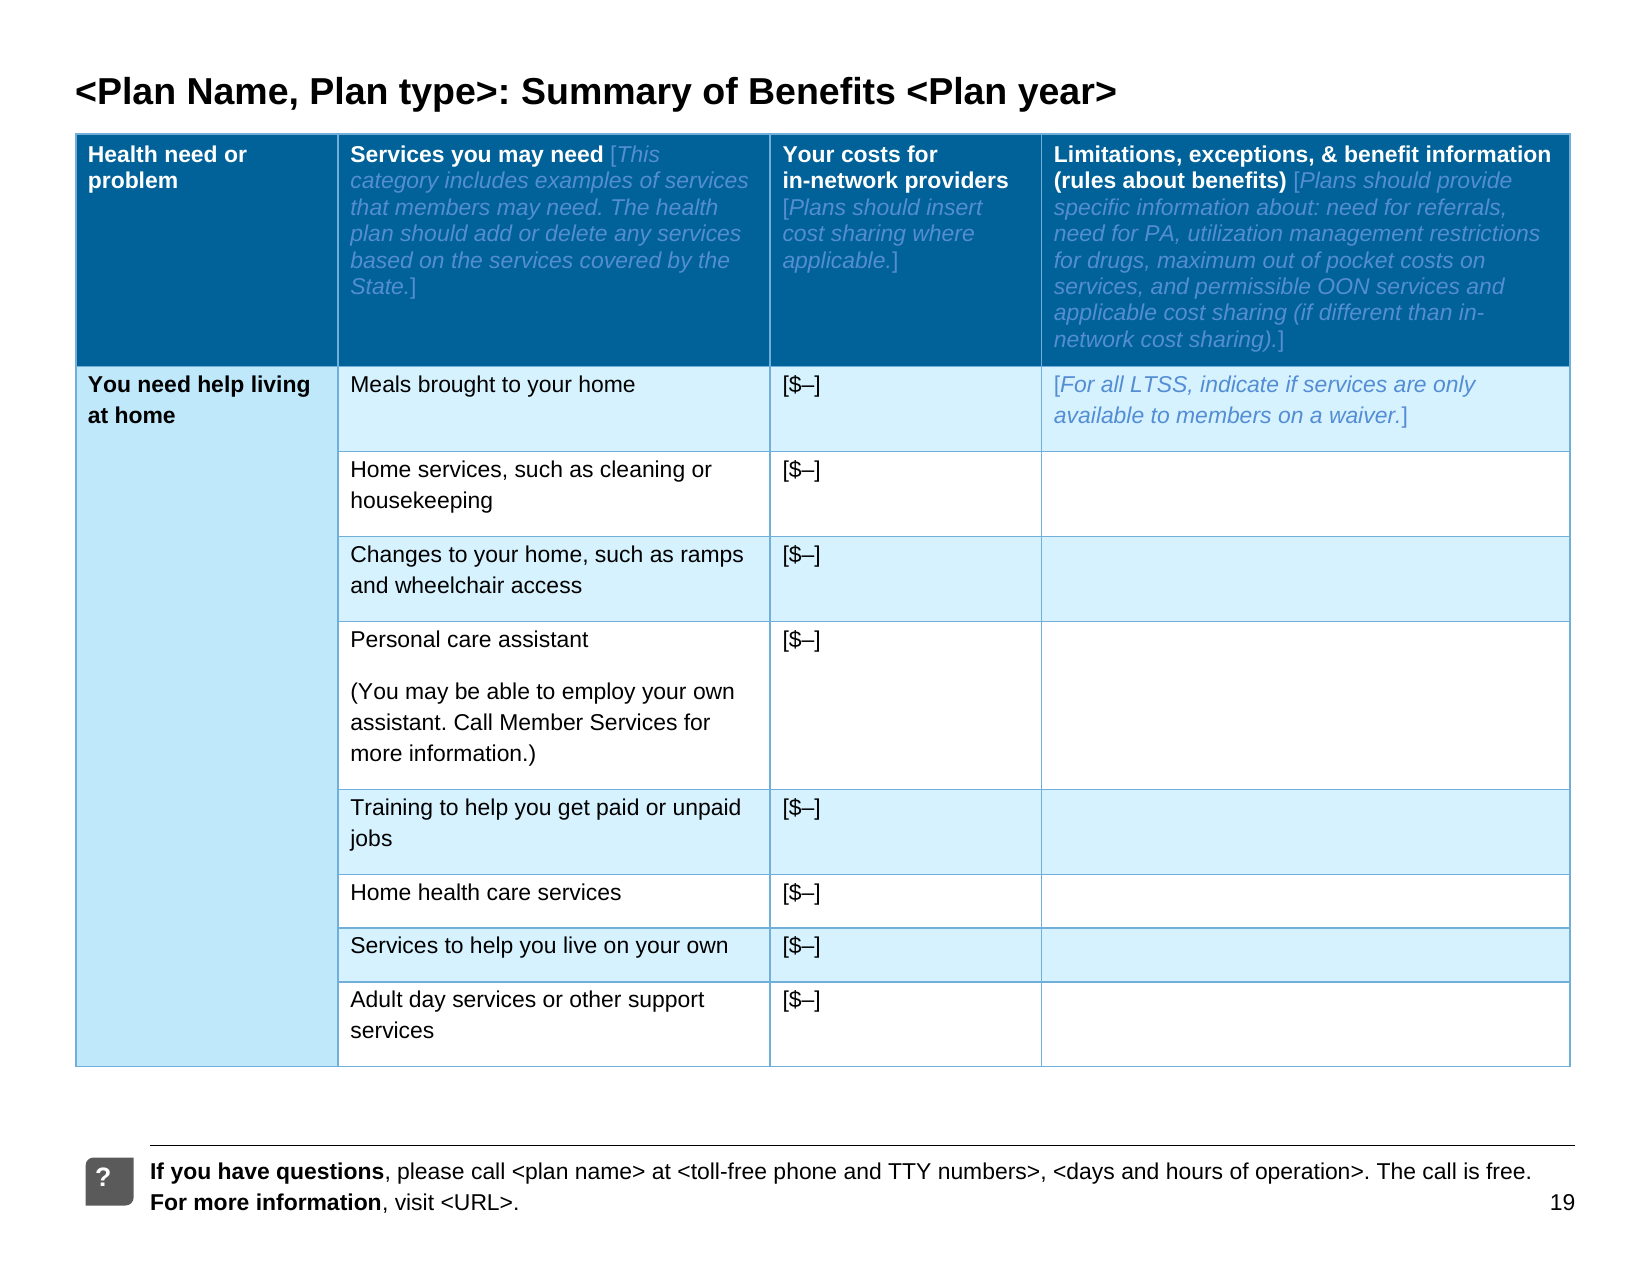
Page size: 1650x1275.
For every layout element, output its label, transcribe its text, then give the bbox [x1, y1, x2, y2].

table_cell [For all LTSS, indicate if services are only available to members on a waiver.] [1042, 367, 1569, 451]
table_cell Personal care assistant (You may be able to employ your own assistant. Call Member Services for more information.) [339, 622, 769, 789]
table_cell Home services, such as cleaning or housekeeping [339, 452, 769, 536]
table_cell You need help living at home [77, 367, 337, 1066]
table_cell [$–] [771, 929, 1041, 981]
table_cell Home health care services [339, 875, 769, 927]
table_header Health need or problem [77, 135, 337, 366]
table_cell [1042, 452, 1569, 536]
table_cell Changes to your home, such as ramps and wheelchair access [339, 537, 769, 621]
table_cell [1042, 537, 1569, 621]
table_cell [$–] [771, 790, 1041, 874]
table_cell [$–] [771, 367, 1041, 451]
table_header Your costs for in-network providers [Plans should insert cost sharing where applicable.] [771, 135, 1041, 366]
table_cell [$–] [771, 875, 1041, 927]
table_cell Meals brought to your home [339, 367, 769, 451]
table_header Services you may need [This category includes examples of services that members may need. The health plan should add or delete any services based on the services covered by the State.] [339, 135, 769, 366]
table_cell [1042, 875, 1569, 927]
table_cell Services to help you live on your own [339, 929, 769, 981]
table_cell Adult day services or other support services [339, 983, 769, 1066]
table_cell [1042, 622, 1569, 789]
table_cell Training to help you get paid or unpaid jobs [339, 790, 769, 874]
table_header Limitations, exceptions, & benefit information (rules about benefits) [Plans should provide specific information about: need for referrals, need for PA, utilization management restrictions for drugs, maximum out of pocket costs on services, and permissible OON services and applicable cost sharing (if different than in-network cost sharing).] [1042, 135, 1569, 366]
table_cell [$–] [771, 452, 1041, 536]
table_cell [1042, 983, 1569, 1066]
table_cell [$–] [771, 983, 1041, 1066]
table_cell [$–] [771, 537, 1041, 621]
table_cell [$–] [771, 622, 1041, 789]
table_cell [1042, 929, 1569, 981]
table_cell [1042, 790, 1569, 874]
